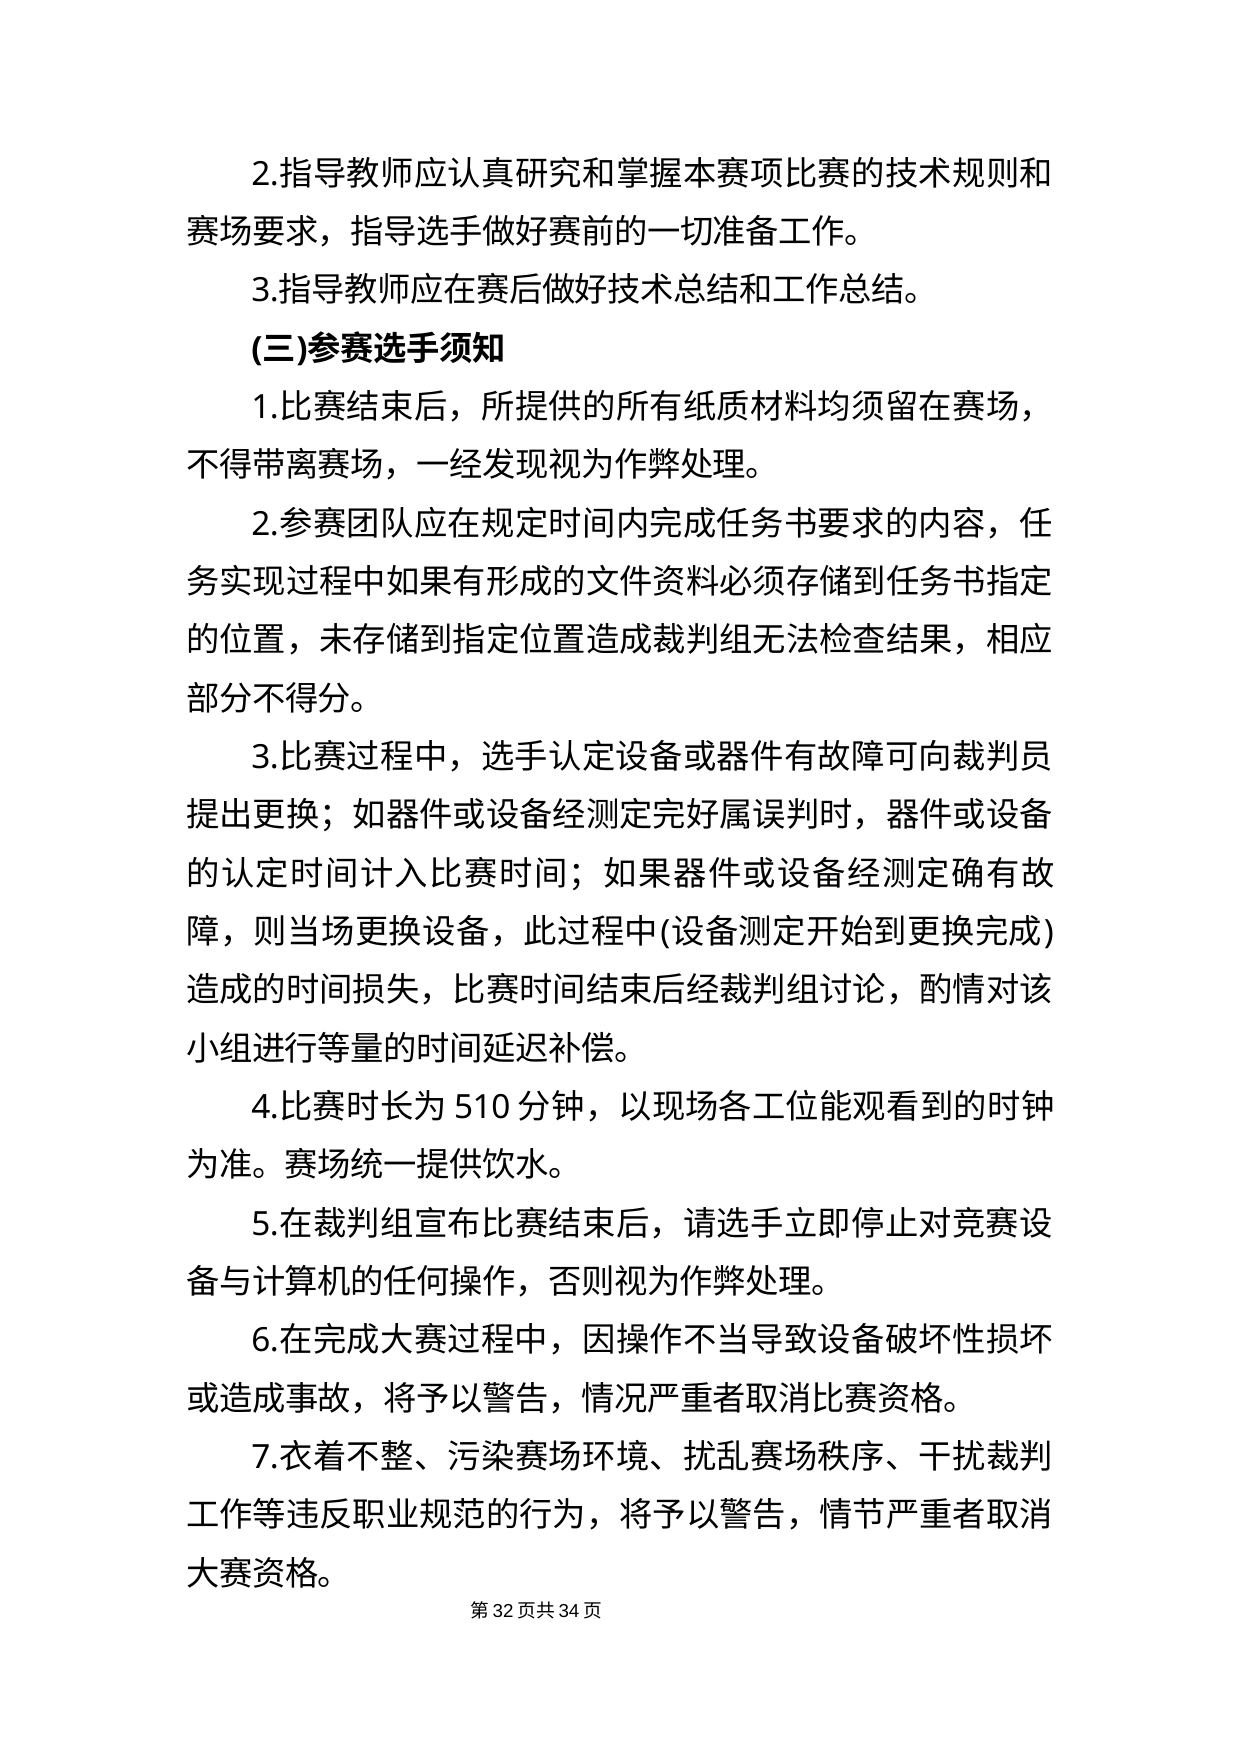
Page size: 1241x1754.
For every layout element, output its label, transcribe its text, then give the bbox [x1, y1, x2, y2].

text 5.在裁判组宣布比赛结束后，请选手立即停止对竞赛设备与计算机的任何操作，否则视为作弊处理。 [186, 1188, 1054, 1305]
text 3.指导教师应在赛后做好技术总结和工作总结。 [186, 255, 1054, 313]
text 6.在完成大赛过程中，因操作不当导致设备破坏性损坏或造成事故，将予以警告，情况严重者取消比赛资格。 [186, 1305, 1054, 1422]
text 4.比赛时长为510分钟，以现场各工位能观看到的时钟为准。赛场统一提供饮水。 [186, 1072, 1054, 1188]
text 2.指导教师应认真研究和掌握本赛项比赛的技术规则和赛场要求，指导选手做好赛前的一切准备工作。 [186, 138, 1054, 255]
text 7.衣着不整、污染赛场环境、扰乱赛场秩序、干扰裁判工作等违反职业规范的行为，将予以警告，情节严重者取消大赛资格。 [186, 1422, 1054, 1597]
text 2.参赛团队应在规定时间内完成任务书要求的内容，任务实现过程中如果有形成的文件资料必须存储到任务书指定的位置，未存储到指定位置造成裁判组无法检查结果，相应部分不得分。 [186, 488, 1054, 722]
text (三)参赛选手须知 [186, 313, 1054, 372]
text 1.比赛结束后，所提供的所有纸质材料均须留在赛场，不得带离赛场，一经发现视为作弊处理。 [186, 372, 1054, 488]
text 3.比赛过程中，选手认定设备或器件有故障可向裁判员提出更换；如器件或设备经测定完好属误判时，器件或设备的认定时间计入比赛时间；如果器件或设备经测定确有故障，则当场更换设备，此过程中(设备测定开始到更换完成)造成的时间损失，比赛时间结束后经裁判组讨论，酌情对该小组进行等量的时间延迟补偿。 [186, 722, 1054, 1072]
